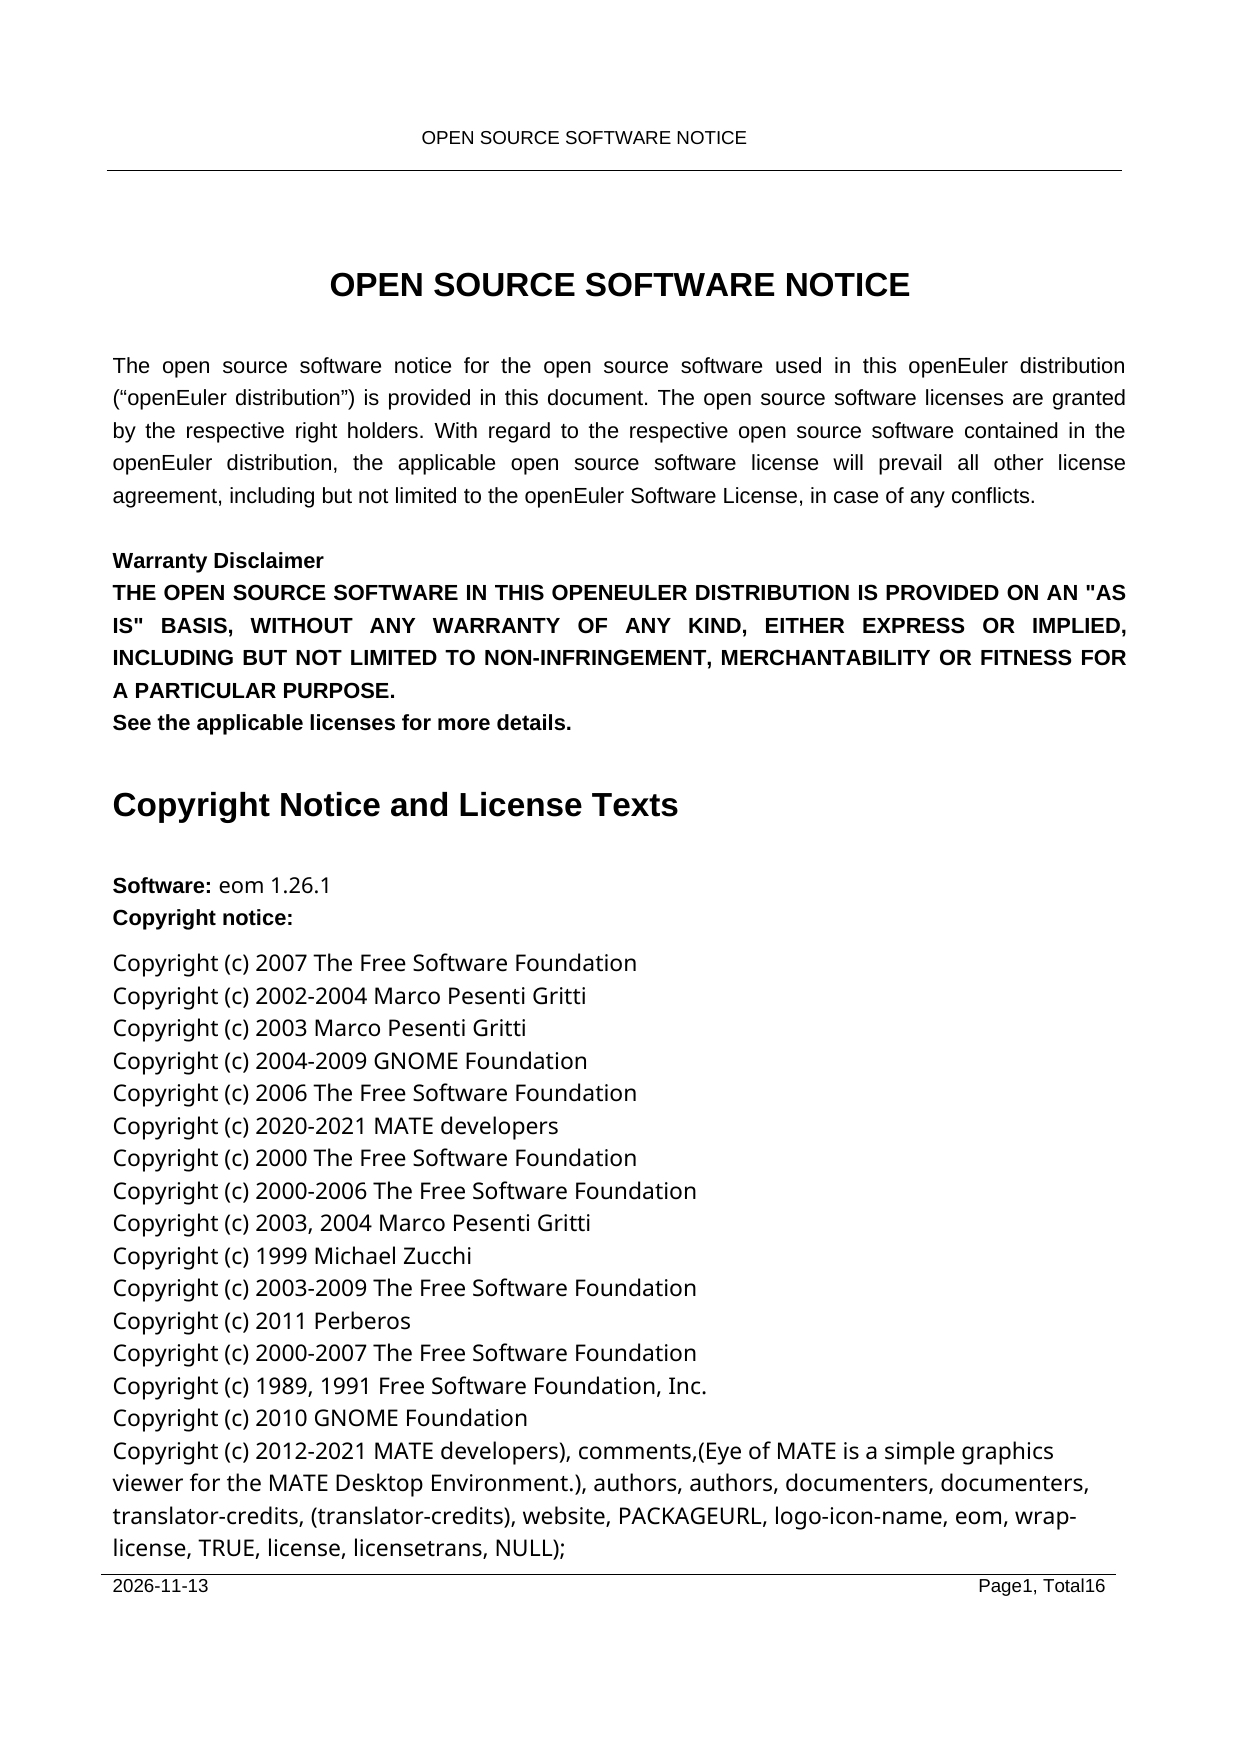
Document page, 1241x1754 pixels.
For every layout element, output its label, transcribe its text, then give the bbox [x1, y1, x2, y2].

title Software: eom 1.26.1 [112, 869, 1128, 901]
text Warranty Disclaimer [112, 544, 1128, 576]
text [112, 947, 1128, 1564]
text Copyright Notice and License Texts [112, 771, 1128, 836]
text The open source software notice for the open source software used in this openEuler distribution (“openEuler distribution”) is provided in this document. The open source software licenses are granted by the respective right holders. With regard to the respective open source software contained in the openEuler distribution, the applicable open source software license will prevail all other license agreement, including but not limited to the openEuler Software License, in case of any conflicts. [112, 349, 1128, 511]
text THE OPEN SOURCE SOFTWARE IN THIS OPENEULER DISTRIBUTION IS PROVIDED ON AN "AS IS" BASIS, WITHOUT ANY WARRANTY OF ANY KIND, EITHER EXPRESS OR IMPLIED, INCLUDING BUT NOT LIMITED TO NON-INFRINGEMENT, MERCHANTABILITY OR FITNESS FOR A PARTICULAR PURPOSE. See the applicable licenses for more details. [112, 576, 1128, 739]
text Copyright notice: [112, 901, 1128, 934]
text OPEN SOURCE SOFTWARE NOTICE [112, 251, 1128, 316]
